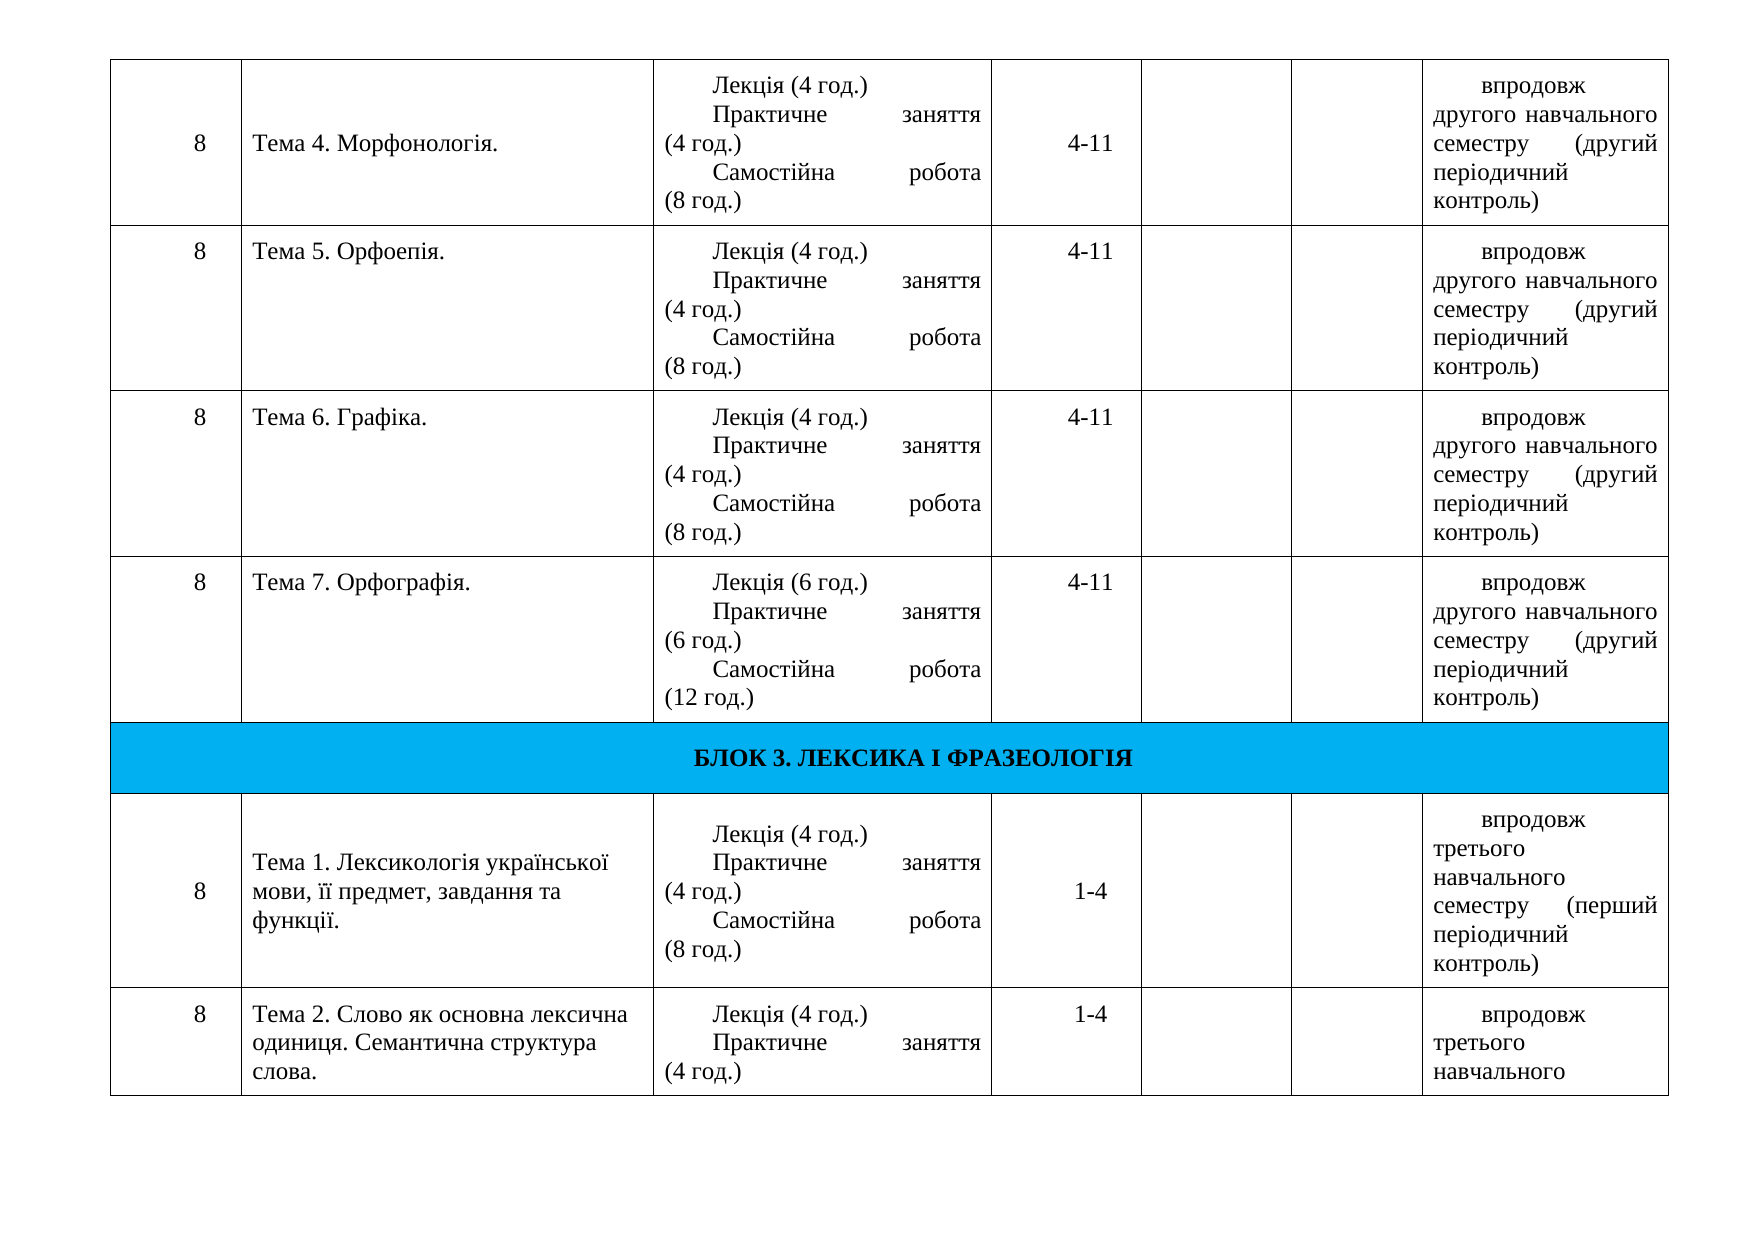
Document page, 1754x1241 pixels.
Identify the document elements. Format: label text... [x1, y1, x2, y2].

table_cell Лекція (4 год.) Практичне заняття (4 год.) Самостійна робота (8 год.) [654, 226, 991, 390]
table_cell Лекція (4 год.) Практичне заняття (4 год.) Самостійна робота (8 год.) [654, 794, 991, 987]
table_cell 1-4 [992, 988, 1141, 1095]
table_cell Лекція (6 год.) Практичне заняття (6 год.) Самостійна робота (12 год.) [654, 557, 991, 722]
table_cell [1142, 60, 1291, 225]
table_cell [1292, 988, 1422, 1095]
table_cell [1142, 988, 1291, 1095]
table_cell впродовж третього навчального семестру (перший періодичний контроль) [1423, 794, 1668, 987]
table_cell 8 [111, 226, 241, 390]
table_cell 1-4 [992, 794, 1141, 987]
table_cell впродовж другого навчального семестру (другий періодичний контроль) [1423, 60, 1668, 225]
table_cell 4-11 [992, 60, 1141, 225]
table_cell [242, 988, 653, 1095]
table_cell 8 [111, 391, 241, 556]
table_cell [1142, 226, 1291, 390]
table_cell [1142, 557, 1291, 722]
table_cell 8 [111, 794, 241, 987]
table_cell впродовж другого навчального семестру (другий періодичний контроль) [1423, 557, 1668, 722]
table_cell впродовж другого навчального семестру (другий періодичний контроль) [1423, 226, 1668, 390]
table_cell Тема 6. Графіка. [242, 391, 653, 556]
table_cell [1292, 60, 1422, 225]
table_cell Тема 1. Лексикологія української мови, її предмет, завдання та функції. [242, 794, 653, 987]
table_cell [1142, 794, 1291, 987]
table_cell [654, 60, 991, 225]
table_cell впродовж другого навчального семестру (другий періодичний контроль) [1423, 391, 1668, 556]
table_cell Тема 5. Орфоепія. [242, 226, 653, 390]
table_cell [1292, 557, 1422, 722]
table_cell Лекція (4 год.) Практичне заняття (4 год.) Самостійна робота (8 год.) [654, 391, 991, 556]
table_cell 4-11 [992, 557, 1141, 722]
table_cell Тема 4. Морфонологія. [242, 60, 653, 225]
table_cell [1292, 391, 1422, 556]
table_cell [1423, 988, 1668, 1095]
table_cell 8 [111, 60, 241, 225]
table_cell 4-11 [992, 391, 1141, 556]
table_cell [1142, 391, 1291, 556]
table_cell [1292, 794, 1422, 987]
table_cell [654, 988, 991, 1095]
table_cell 8 [111, 557, 241, 722]
table_cell Тема 7. Орфографія. [242, 557, 653, 722]
table_cell [1292, 226, 1422, 390]
table_cell БЛОК 3. ЛЕКСИКА І ФРАЗЕОЛОГІЯ [111, 723, 1668, 793]
table_cell 8 [111, 988, 241, 1095]
table_cell 4-11 [992, 226, 1141, 390]
